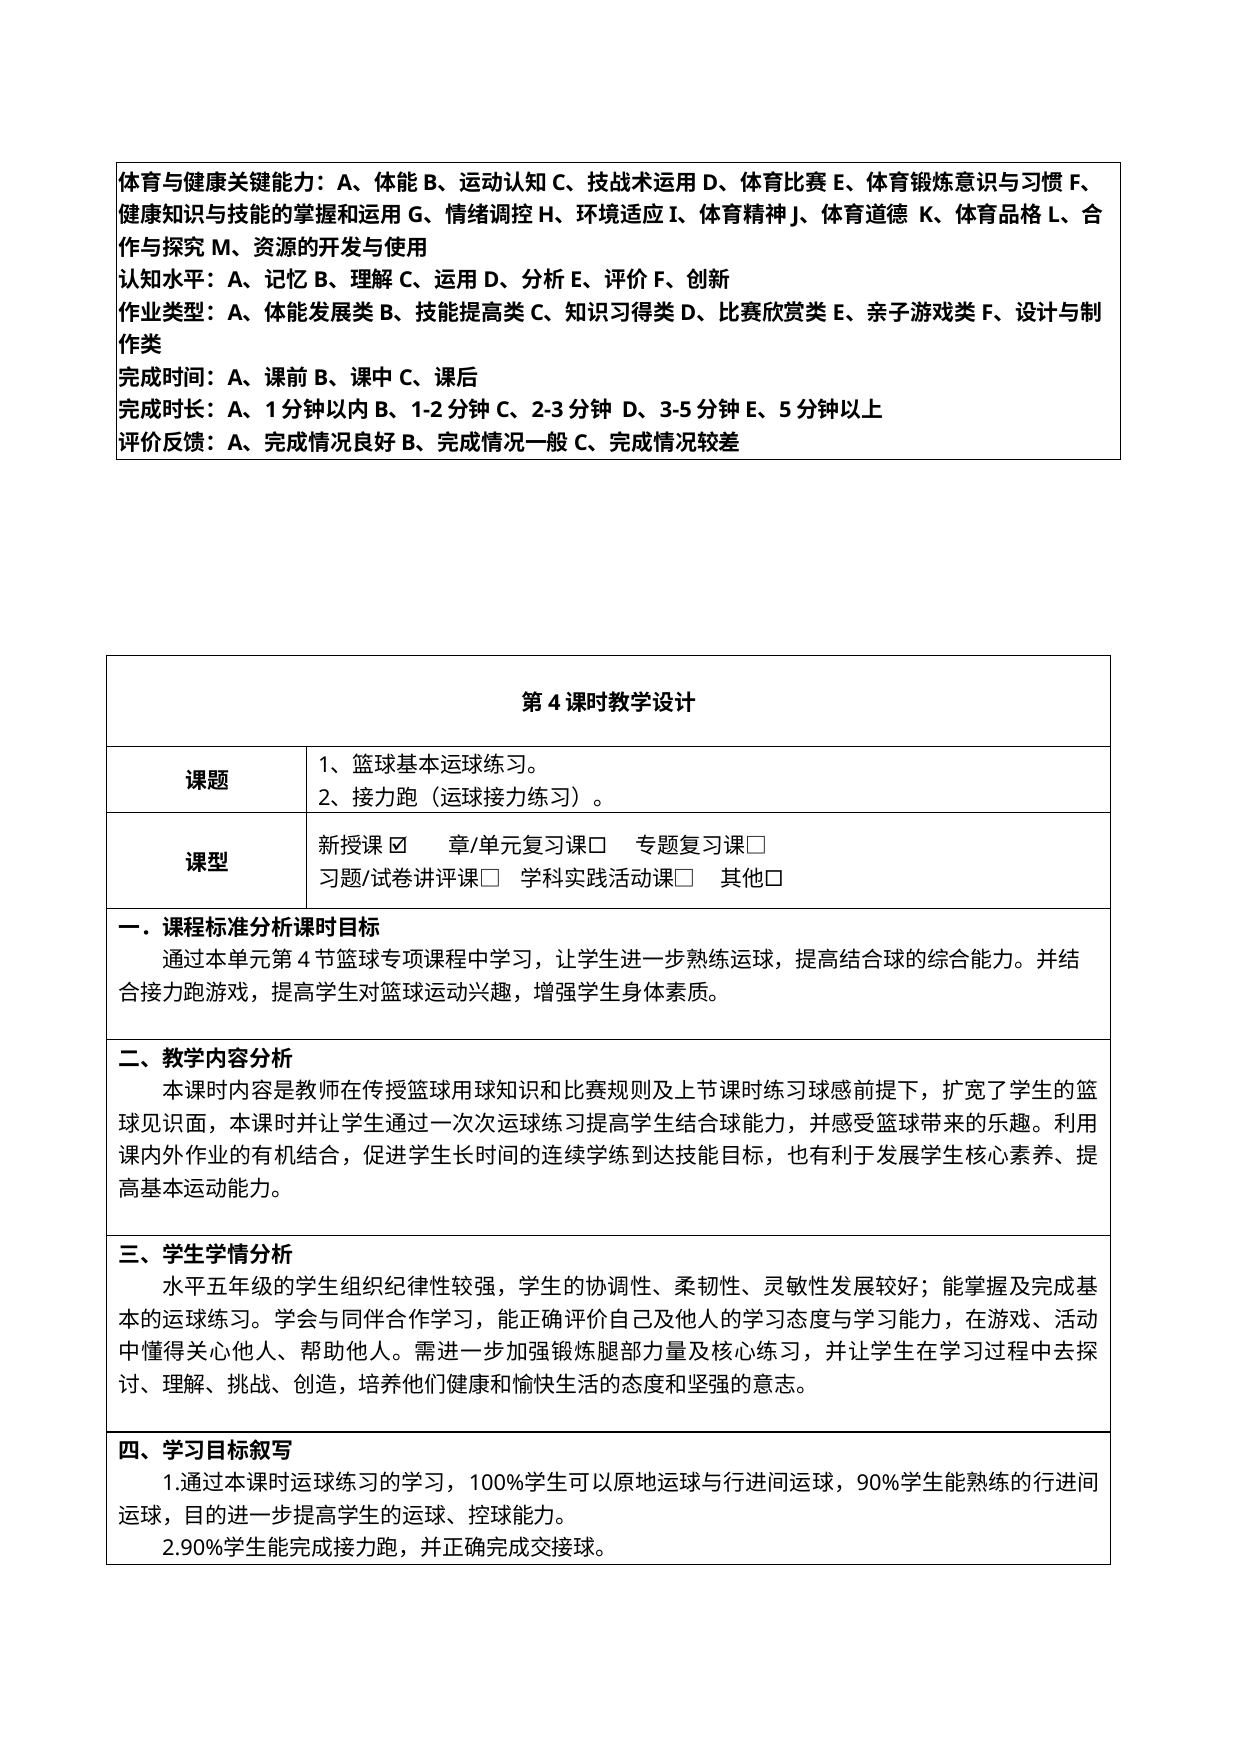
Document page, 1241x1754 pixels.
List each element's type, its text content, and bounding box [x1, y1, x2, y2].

table_cell 新授课 章/单元复习课 专题复习课□ 习题/试卷讲评课□ 学科实践活动课□ 其他 [307, 813, 1110, 908]
table_cell 课题 [107, 747, 306, 812]
table_cell 一．课程标准分析课时目标 通过本单元第4节篮球专项课程中学习，让学生进一步熟练运球，提高结合球的综合能力。并结合接力跑游戏，提高学生对篮球运动兴趣，增强学生身体素质。 [107, 909, 1110, 1039]
table_cell 课型 [107, 813, 306, 908]
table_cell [117, 163, 1120, 459]
table_cell 二、教学内容分析 本课时内容是教师在传授篮球用球知识和比赛规则及上节课时练习球感前提下，扩宽了学生的篮球见识面，本课时并让学生通过一次次运球练习提高学生结合球能力，并感受篮球带来的乐趣。利用课内外作业的有机结合，促进学生长时间的连续学练到达技能目标，也有利于发展学生核心素养、提高基本运动能力。 [107, 1040, 1110, 1235]
table_cell 三、学生学情分析 水平五年级的学生组织纪律性较强，学生的协调性、柔韧性、灵敏性发展较好；能掌握及完成基本的运球练习。学会与同伴合作学习，能正确评价自己及他人的学习态度与学习能力，在游戏、活动中懂得关心他人、帮助他人。需进一步加强锻炼腿部力量及核心练习，并让学生在学习过程中去探讨、理解、挑战、创造，培养他们健康和愉快生活的态度和坚强的意志。 [107, 1236, 1110, 1431]
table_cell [107, 1433, 1110, 1564]
table_header 第4课时教学设计 [107, 656, 1110, 746]
table_cell 篮球基本运球练习。 接力跑（运球接力练习）。 [307, 747, 1110, 812]
